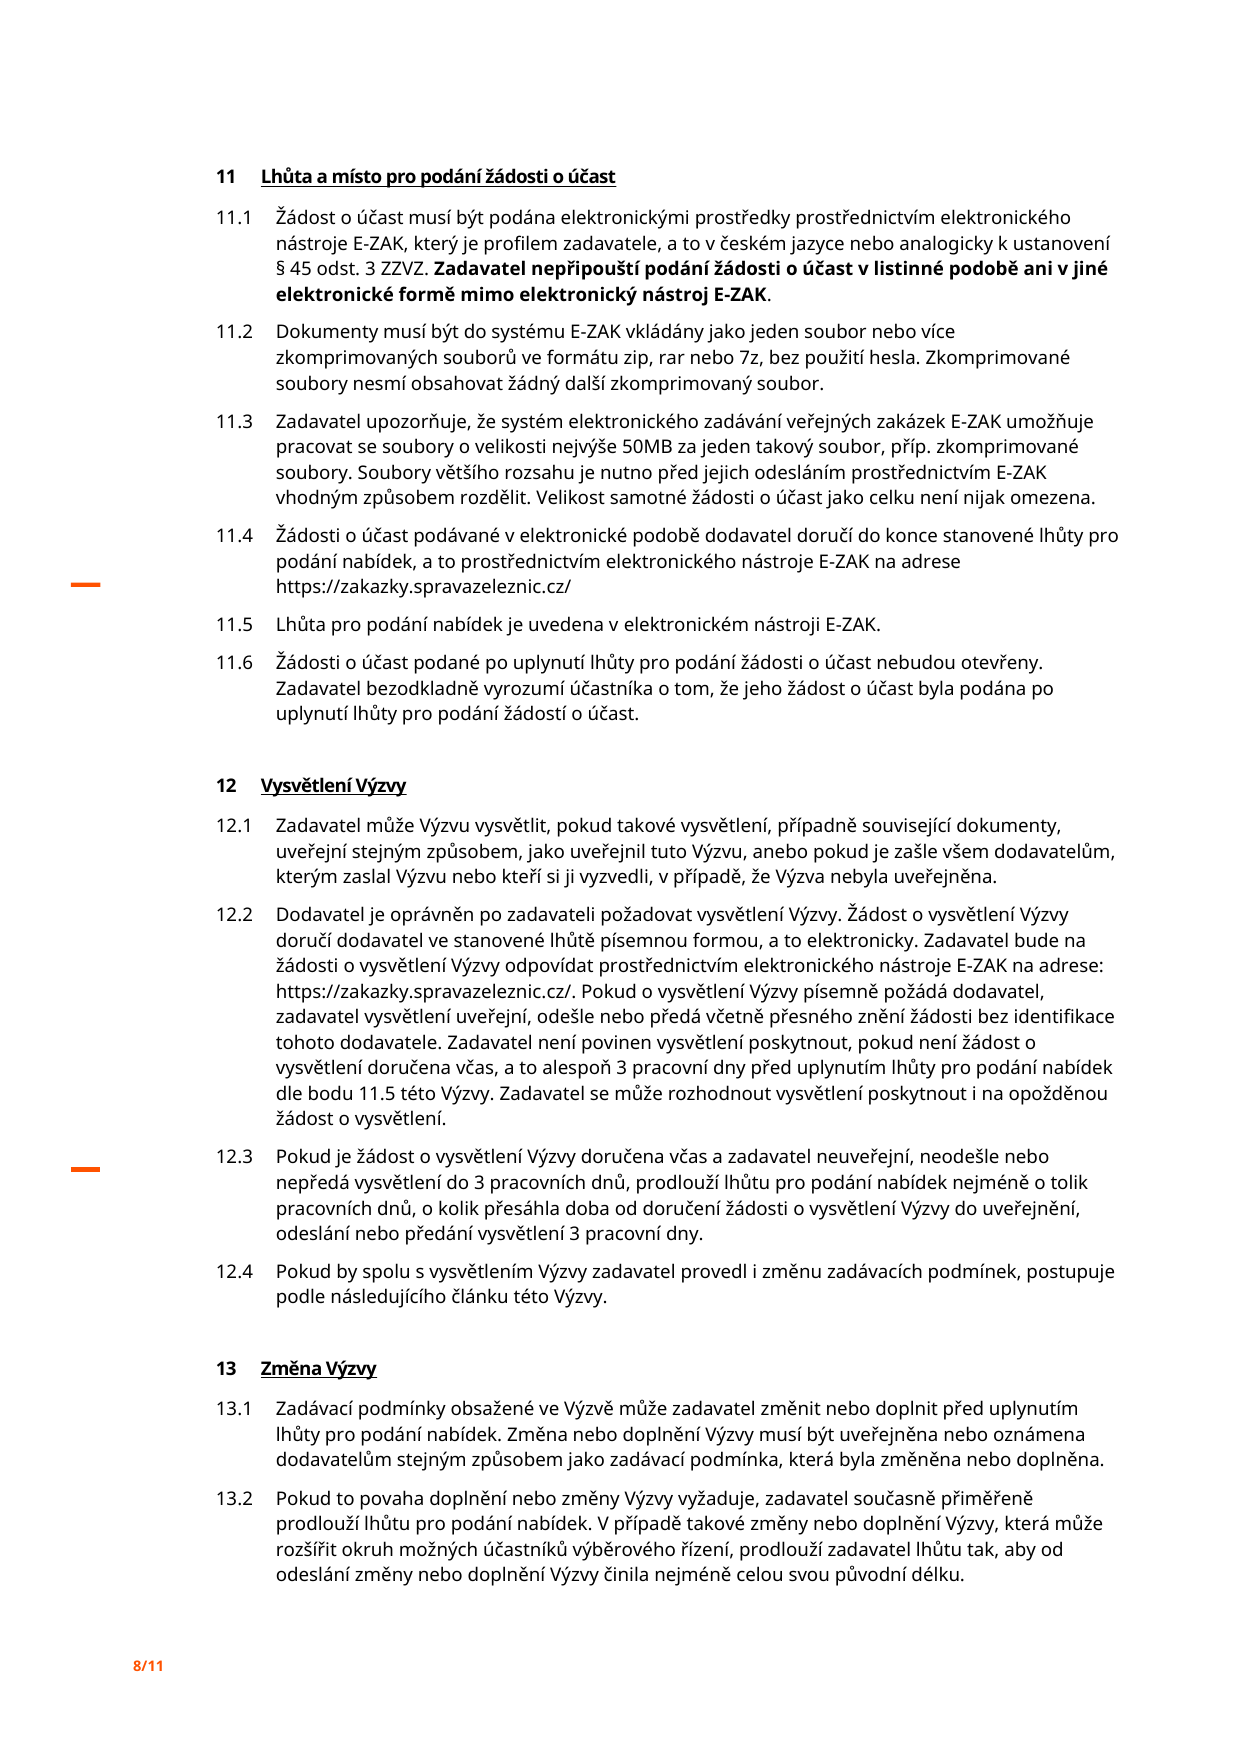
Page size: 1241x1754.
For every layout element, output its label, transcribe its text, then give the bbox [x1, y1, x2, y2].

subtitle Lhůta a místo pro podání žádosti o účast [216, 164, 1122, 189]
subtitle Dodavatel je oprávněn po zadavateli požadovat vysvětlení Výzvy. Žádost o vysvětlení Výzvy doručí dodavatel ve stanovené lhůtě písemnou formou, a to elektronicky. Zadavatel bude na žádosti o vysvětlení Výzvy odpovídat prostřednictvím elektronického nástroje E-ZAK na adrese: https://zakazky.spravazeleznic.cz/. Pokud o vysvětlení Výzvy písemně požádá dodavatel, zadavatel vysvětlení uveřejní, odešle nebo předá včetně přesného znění žádosti bez identifikace tohoto dodavatele. Zadavatel není povinen vysvětlení poskytnout, pokud není žádost o vysvětlení doručena včas, a to alespoň 3 pracovní dny před uplynutím lhůty pro podání nabídek dle bodu 11.5 této Výzvy. Zadavatel se může rozhodnout vysvětlení poskytnout i na opožděnou žádost o vysvětlení. [216, 902, 1122, 1131]
subtitle Žádost o účast musí být podána elektronickými prostředky prostřednictvím elektronického nástroje E-ZAK, který je profilem zadavatele, a to v českém jazyce nebo analogicky k ustanovení § 45 odst. 3 ZZVZ. Zadavatel nepřipouští podání žádosti o účast v listinné podobě ani v jiné elektronické formě mimo elektronický nástroj E-ZAK. [216, 204, 1122, 306]
subtitle Pokud by spolu s vysvětlením Výzvy zadavatel provedl i změnu zadávacích podmínek, postupuje podle následujícího článku této Výzvy. [216, 1258, 1122, 1309]
subtitle Žádosti o účast podávané v elektronické podobě dodavatel doručí do konce stanovené lhůty pro podání nabídek, a to prostřednictvím elektronického nástroje E-ZAK na adrese https://zakazky.spravazeleznic.cz/ [216, 522, 1122, 599]
subtitle Vysvětlení Výzvy [216, 772, 1122, 797]
subtitle Zadavatel upozorňuje, že systém elektronického zadávání veřejných zakázek E-ZAK umožňuje pracovat se soubory o velikosti nejvýše 50MB za jeden takový soubor, příp. zkomprimované soubory. Soubory většího rozsahu je nutno před jejich odesláním prostřednictvím E-ZAK vhodným způsobem rozdělit. Velikost samotné žádosti o účast jako celku není nijak omezena. [216, 408, 1122, 510]
subtitle Dokumenty musí být do systému E-ZAK vkládány jako jeden soubor nebo více zkomprimovaných souborů ve formátu zip, rar nebo 7z, bez použití hesla. Zkomprimované soubory nesmí obsahovat žádný další zkomprimovaný soubor. [216, 319, 1122, 395]
subtitle Lhůta pro podání nabídek je uvedena v elektronickém nástroji E-ZAK. [216, 612, 1122, 637]
subtitle Změna Výzvy [216, 1355, 1122, 1381]
subtitle Pokud je žádost o vysvětlení Výzvy doručena včas a zadavatel neuveřejní, neodešle nebo nepředá vysvětlení do 3 pracovních dnů, prodlouží lhůtu pro podání nabídek nejméně o tolik pracovních dnů, o kolik přesáhla doba od doručení žádosti o vysvětlení Výzvy do uveřejnění, odeslání nebo předání vysvětlení 3 pracovní dny. [216, 1144, 1122, 1246]
subtitle Zadávací podmínky obsažené ve Výzvě může zadavatel změnit nebo doplnit před uplynutím lhůty pro podání nabídek. Změna nebo doplnění Výzvy musí být uveřejněna nebo oznámena dodavatelům stejným způsobem jako zadávací podmínka, která byla změněna nebo doplněna. [216, 1396, 1122, 1472]
subtitle Pokud to povaha doplnění nebo změny Výzvy vyžaduje, zadavatel současně přiměřeně prodlouží lhůtu pro podání nabídek. V případě takové změny nebo doplnění Výzvy, která může rozšířit okruh možných účastníků výběrového řízení, prodlouží zadavatel lhůtu tak, aby od odeslání změny nebo doplnění Výzvy činila nejméně celou svou původní délku. [216, 1485, 1122, 1587]
subtitle Žádosti o účast podané po uplynutí lhůty pro podání žádosti o účast nebudou otevřeny. Zadavatel bezodkladně vyrozumí účastníka o tom, že jeho žádost o účast byla podána po uplynutí lhůty pro podání žádostí o účast. [216, 649, 1122, 726]
subtitle Zadavatel může Výzvu vysvětlit, pokud takové vysvětlení, případně související dokumenty, uveřejní stejným způsobem, jako uveřejnil tuto Výzvu, anebo pokud je zašle všem dodavatelům, kterým zaslal Výzvu nebo kteří si ji vyzvedli, v případě, že Výzva nebyla uveřejněna. [216, 812, 1122, 889]
